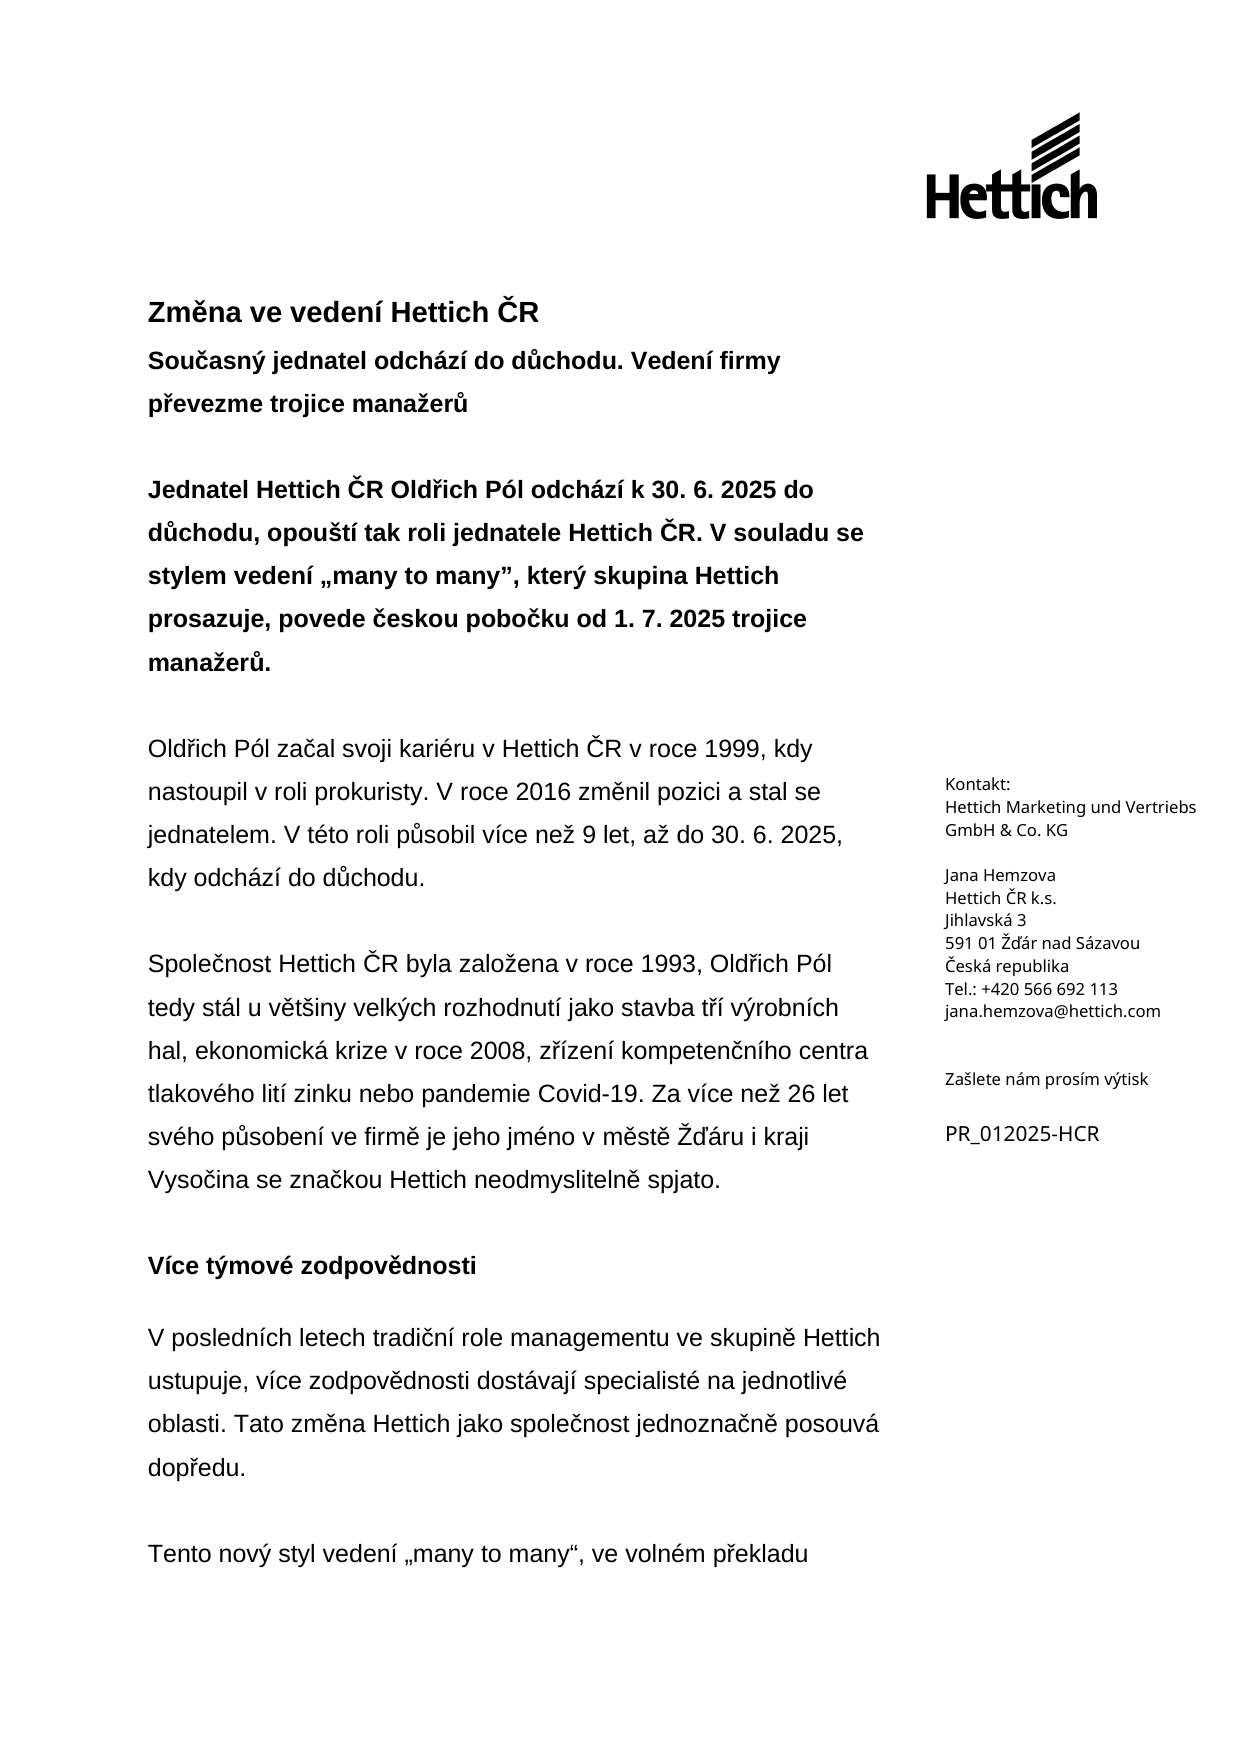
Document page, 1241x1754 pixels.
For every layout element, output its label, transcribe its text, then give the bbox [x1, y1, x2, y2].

text Oldřich Pól začal svoji kariéru v Hettich ČR v roce 1999, kdy nastoupil v roli prokuristy. V roce 2016 změnil pozici a stal se jednatelem. V této roli působil více než 9 let, až do 30. 6. 2025, kdy odchází do důchodu. [148, 734, 886, 892]
text Společnost Hettich ČR byla založena v roce 1993, Oldřich Pól tedy stál u většiny velkých rozhodnutí jako stavba tří výrobních hal, ekonomická krize v roce 2008, zřízení kompetenčního centra tlakového lití zinku nebo pandemie Covid-19. Za více než 26 let svého působení ve firmě je jeho jméno v městě Žďáru i kraji Vysočina se značkou Hettich neodmyslitelně spjato. [148, 949, 886, 1194]
text V posledních letech tradiční role managementu ve skupině Hettich ustupuje, více zodpovědnosti dostávají specialisté na jednotlivé oblasti. Tato změna Hettich jako společnost jednoznačně posouvá dopředu. [148, 1323, 886, 1481]
text Změna ve vedení Hettich ČR [148, 295, 886, 329]
text Více týmové zodpovědnosti [148, 1251, 886, 1280]
picture [926, 112, 1097, 219]
text Jednatel Hettich ČR Oldřich Pól odchází k 30. 6. 2025 do důchodu, opouští tak roli jednatele Hettich ČR. V souladu se stylem vedení „many to many”, který skupina Hettich prosazuje, povede českou pobočku od 1. 7. 2025 trojice manažerů. [148, 475, 886, 676]
text Současný jednatel odchází do důchodu. Vedení firmy převezme trojice manažerů [148, 346, 886, 417]
